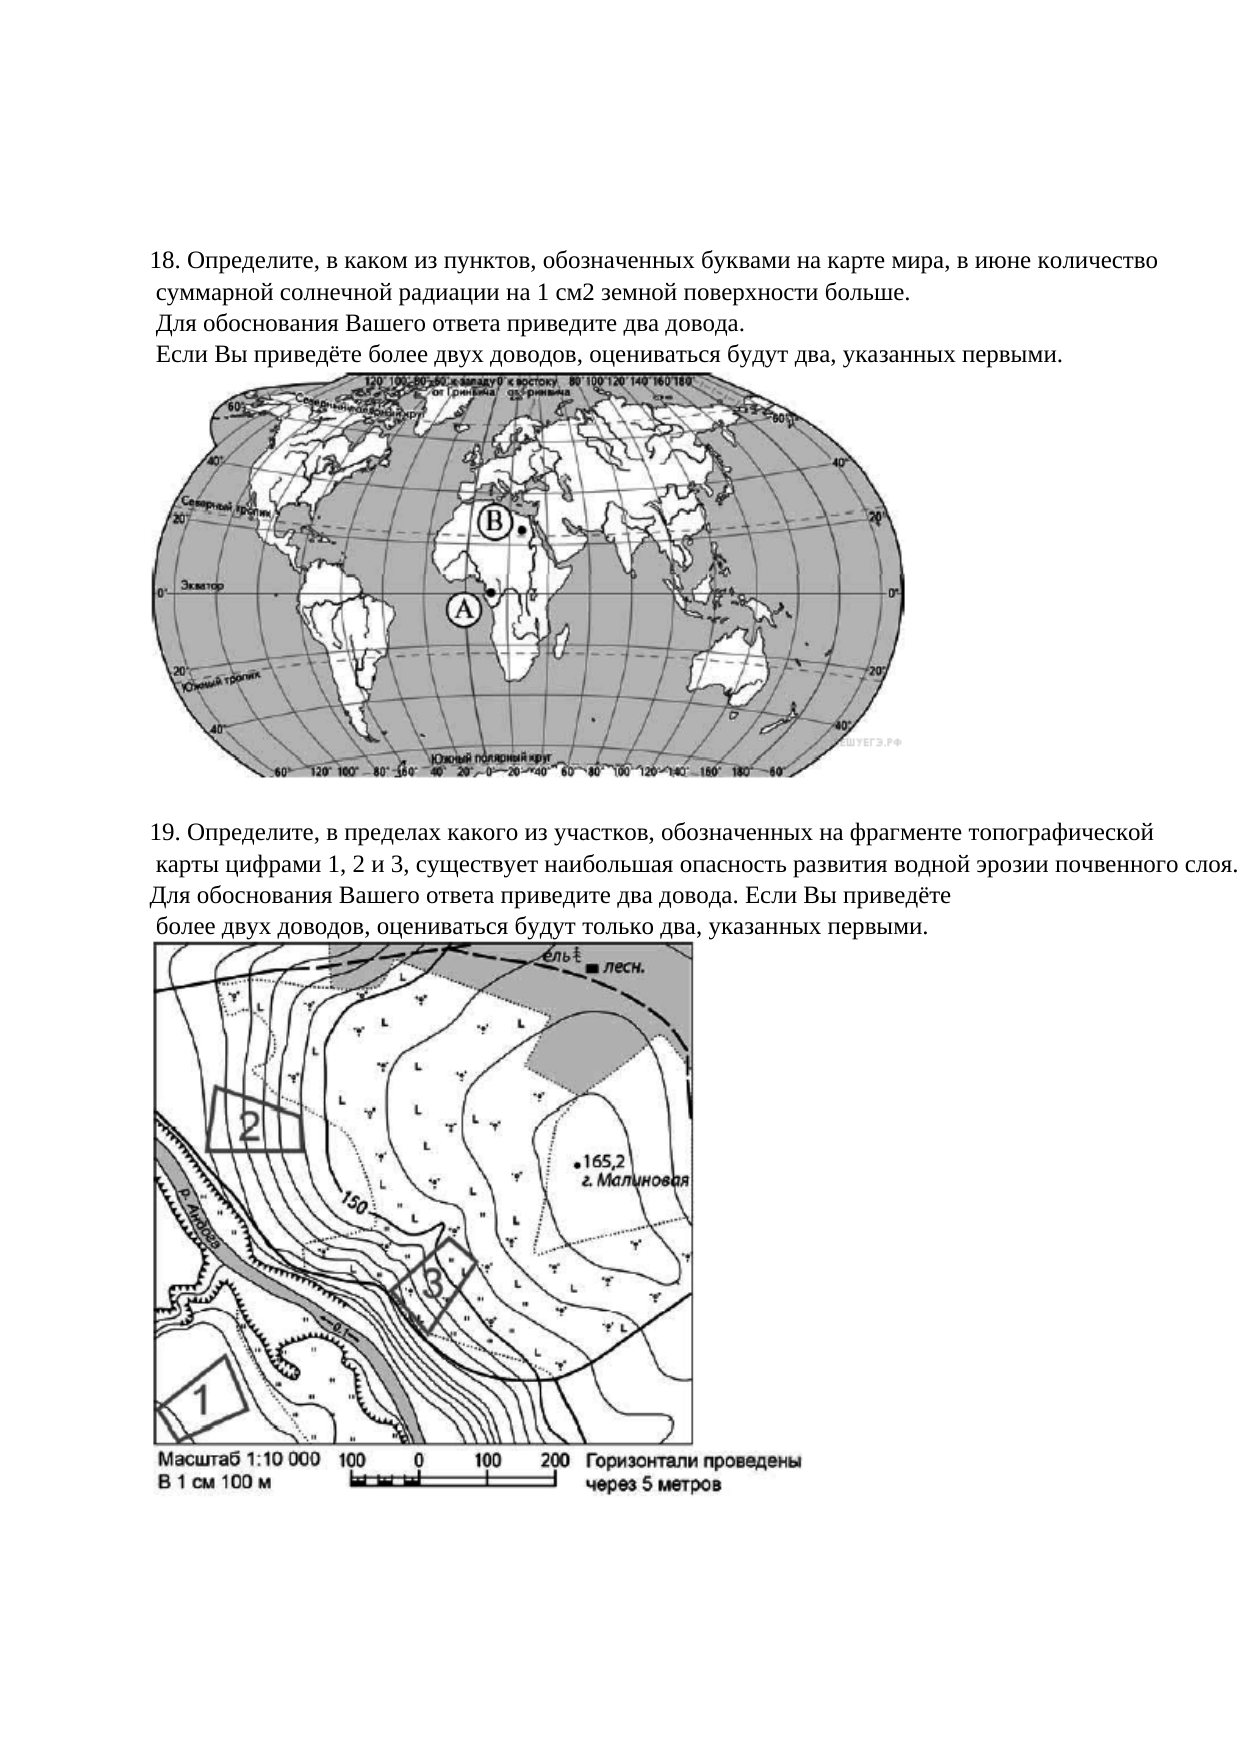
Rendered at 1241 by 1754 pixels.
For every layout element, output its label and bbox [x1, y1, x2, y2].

table_header [134, 118, 1240, 1615]
picture [149, 940, 809, 1501]
picture [149, 368, 908, 784]
